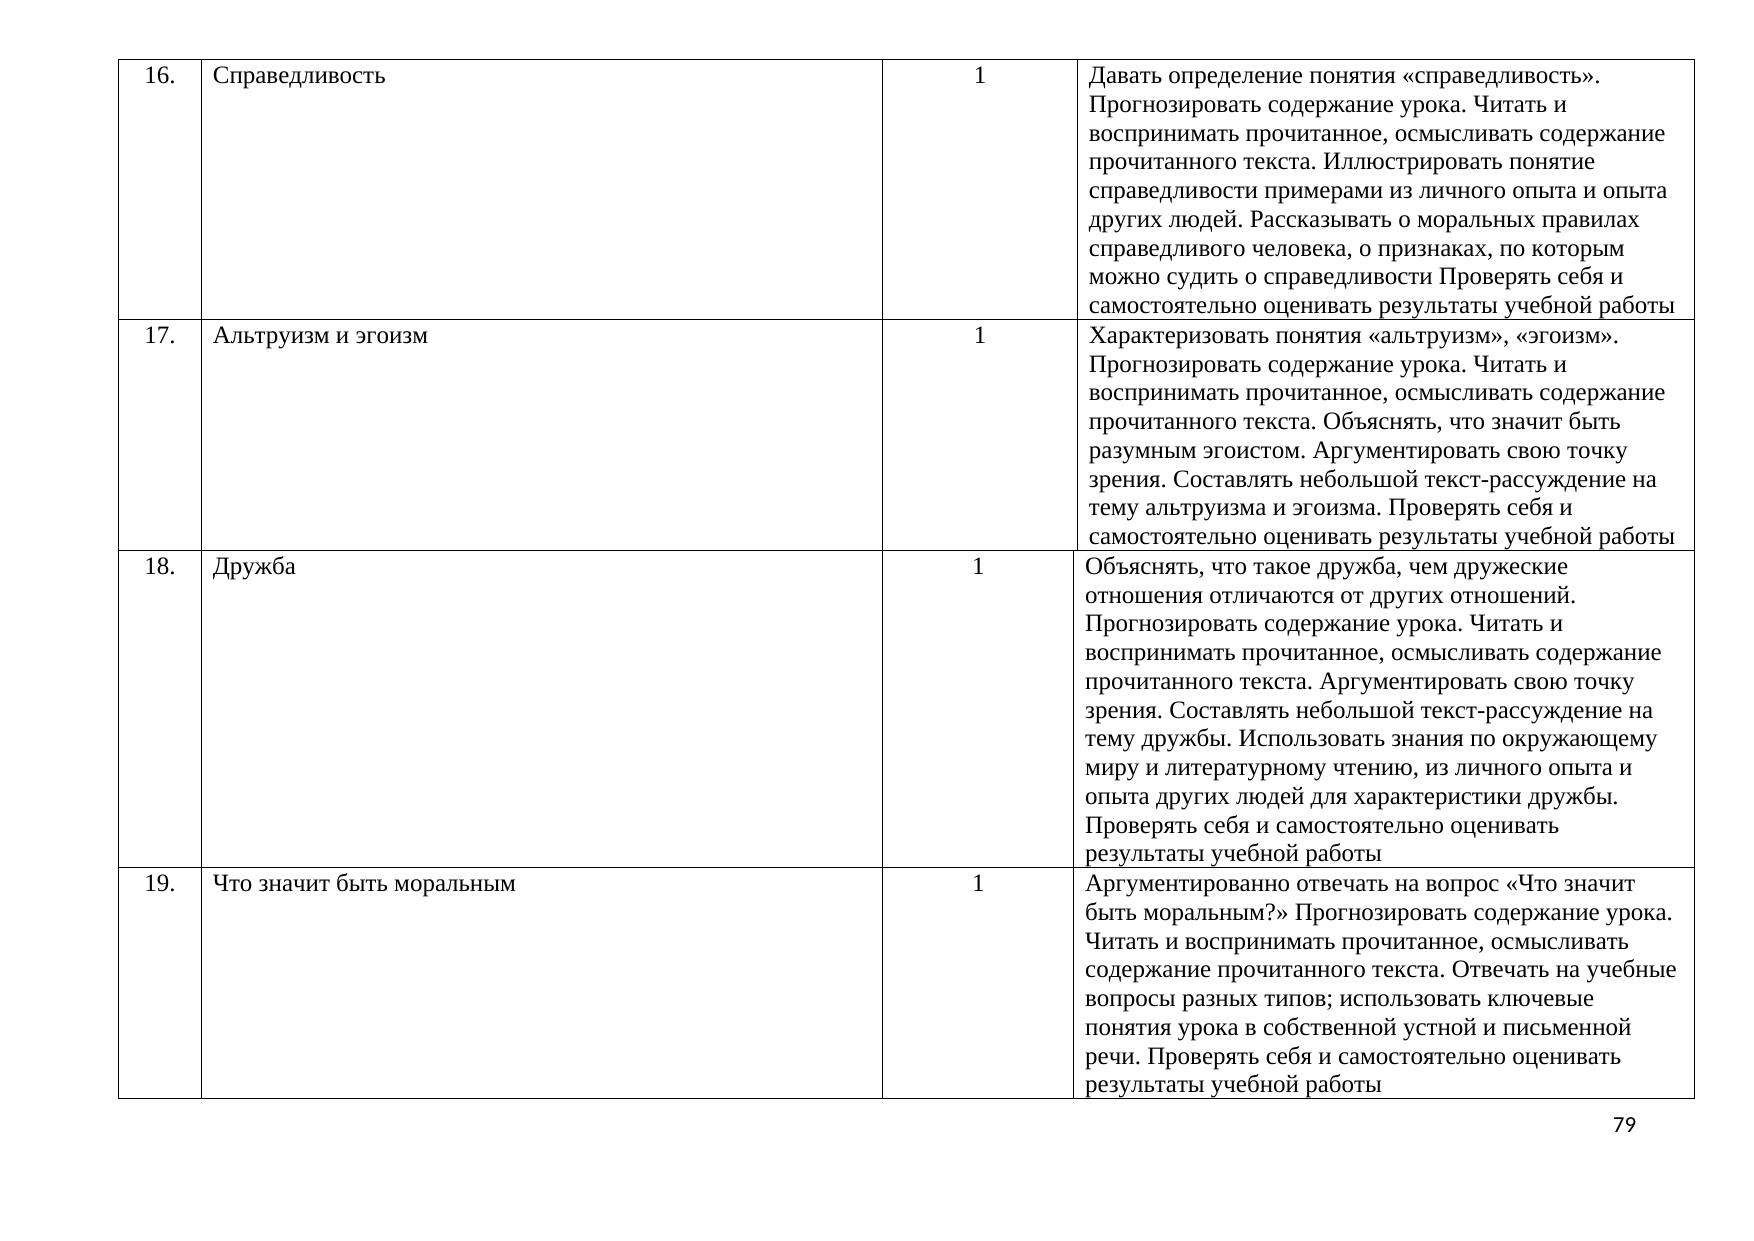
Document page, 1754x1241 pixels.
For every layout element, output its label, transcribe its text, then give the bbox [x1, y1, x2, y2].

table_cell 1 [883, 320, 1077, 550]
table_cell Справедливость [202, 60, 882, 319]
table_cell 19. [119, 868, 201, 1098]
table_cell 1 [883, 551, 1073, 867]
table_cell Альтруизм и эгоизм [202, 320, 882, 550]
table_cell 16. [119, 60, 201, 319]
table_cell Дружба [202, 551, 882, 867]
table_cell Аргументированно отвечать на вопрос «Что значит быть моральным?» Прогнозировать содержание урока. Читать и воспринимать прочитанное, осмысливать содержание прочитанного текста. Отвечать на учебные вопросы разных типов; использовать ключевые понятия урока в собственной устной и письменной речи. Проверять себя и самостоятельно оценивать результаты учебной работы [1074, 868, 1694, 1098]
table_cell Что значит быть моральным [202, 868, 882, 1098]
table_cell 18. [119, 551, 201, 867]
table_cell Характеризовать понятия «альтруизм», «эгоизм». Прогнозировать содержание урока. Читать и воспринимать прочитанное, осмысливать содержание прочитанного текста. Объяснять, что значит быть разумным эгоистом. Аргументировать свою точку зрения. Составлять небольшой текст-рассуждение на тему альтруизма и эгоизма. Проверять себя и самостоятельно оценивать результаты учебной работы [1078, 320, 1694, 550]
table_cell 1 [883, 868, 1073, 1098]
table_cell Давать определение понятия «справедливость». Прогнозировать содержание урока. Читать и воспринимать прочитанное, осмысливать содержание прочитанного текста. Иллюстрировать понятие справедливости примерами из личного опыта и опыта других людей. Рассказывать о моральных правилах справедливого человека, о признаках, по которым можно судить о справедливости Проверять себя и самостоятельно оценивать результаты учебной работы [1078, 60, 1694, 319]
table_cell 1 [883, 60, 1077, 319]
table_cell 17. [119, 320, 201, 550]
table_cell Объяснять, что такое дружба, чем дружеские отношения отличаются от других отношений. Прогнозировать содержание урока. Читать и воспринимать прочитанное, осмысливать содержание прочитанного текста. Аргументировать свою точку зрения. Составлять небольшой текст-рассуждение на тему дружбы. Использовать знания по окружающему миру и литературному чтению, из личного опыта и опыта других людей для характеристики дружбы. Проверять себя и самостоятельно оценивать результаты учебной работы [1074, 551, 1694, 867]
